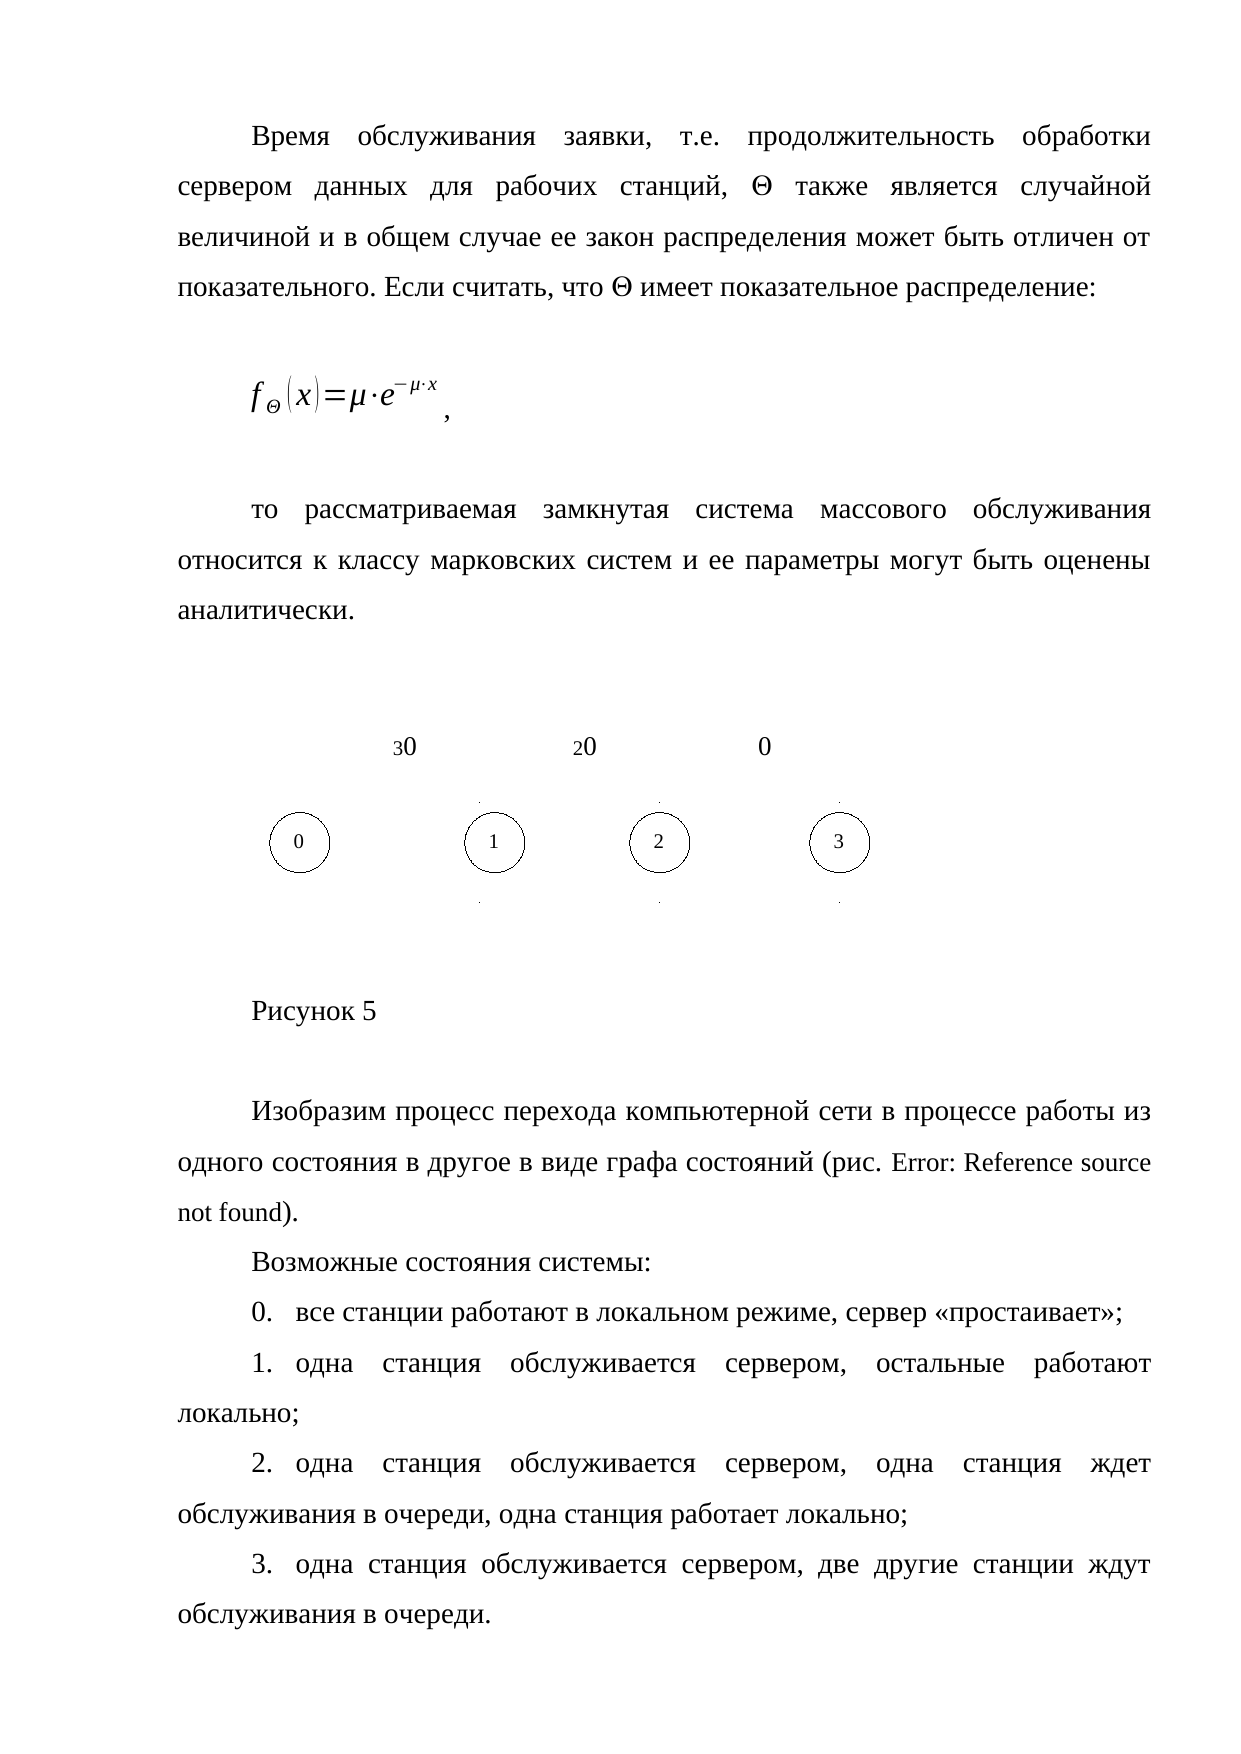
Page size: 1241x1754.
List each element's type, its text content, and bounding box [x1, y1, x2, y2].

list одна станция обслуживается сервером, одна станция ждет обслуживания в очереди, одна станция работает локально; [177, 1446, 1152, 1529]
text Рисунок 5 [177, 993, 1152, 1026]
text Возможные состояния системы: [177, 1244, 1152, 1278]
list одна станция обслуживается сервером, две другие станции ждут обслуживания в очереди. [177, 1546, 1152, 1630]
list одна станция обслуживается сервером, остальные работают локально; [177, 1345, 1152, 1429]
list все станции работают в локальном режиме, сервер «простаивает»; [177, 1294, 1152, 1328]
text Время обслуживания заявки, т.е. продолжительность обработки сервером данных для рабочих станций, также является случайной величиной и в общем случае ее закон распределения может быть отличен от показательного. Если считать, что имеет показательное распределение: [177, 118, 1152, 303]
text то рассматриваемая замкнутая система массового обслуживания относится к классу марковских систем и ее параметры могут быть оценены аналитически. [177, 492, 1152, 626]
text , [177, 370, 1152, 424]
